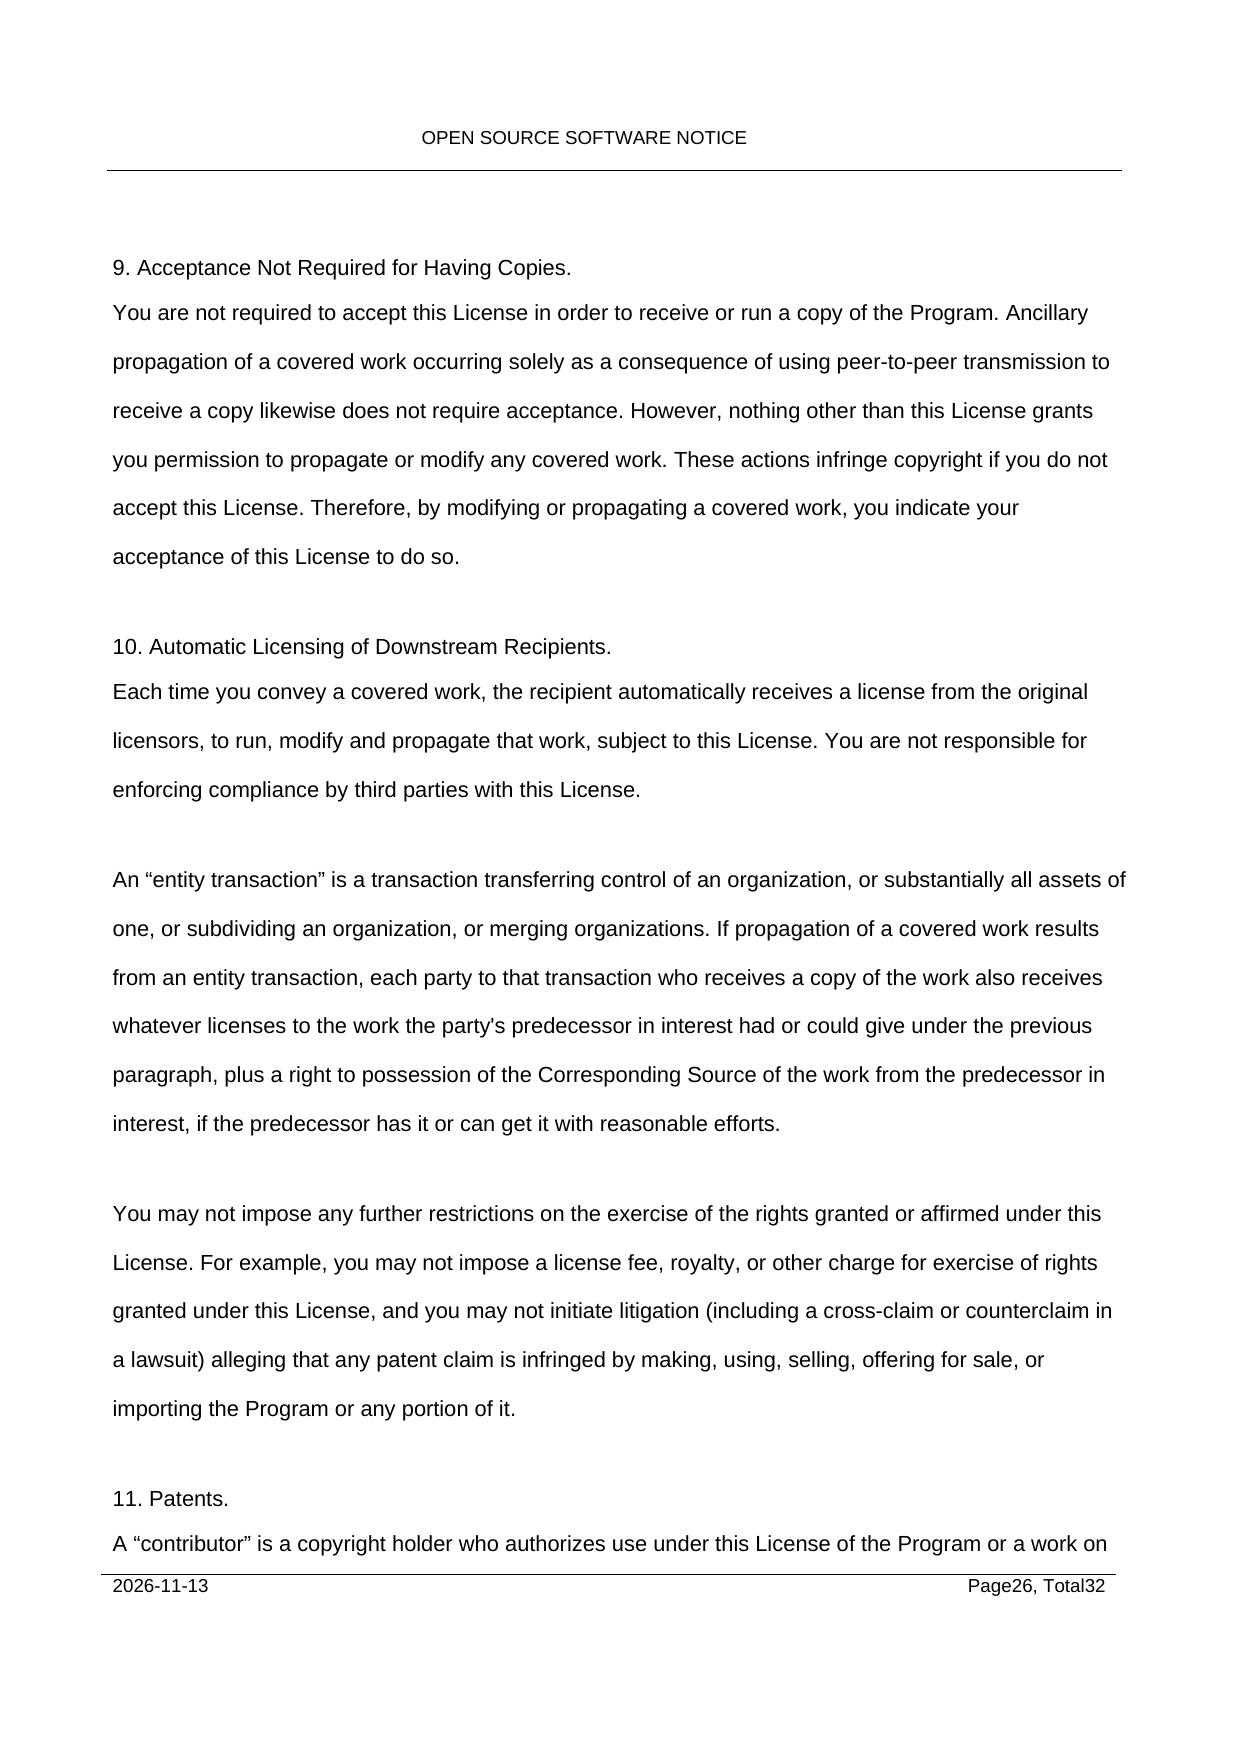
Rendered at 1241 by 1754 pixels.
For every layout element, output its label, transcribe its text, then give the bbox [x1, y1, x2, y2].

text 9. Acceptance Not Required for Having Copies. [112, 251, 1128, 284]
text Each time you convey a covered work, the recipient automatically receives a license from the original licensors, to run, modify and propagate that work, subject to this License. You are not responsible for enforcing compliance by third parties with this License. [112, 676, 1128, 806]
text You are not required to accept this License in order to receive or run a copy of the Program. Ancillary propagation of a covered work occurring solely as a consequence of using peer-to-peer transmission to receive a copy likewise does not require acceptance. However, nothing other than this License grants you permission to propagate or modify any covered work. These actions infringe copyright if you do not accept this License. Therefore, by modifying or propagating a covered work, you indicate your acceptance of this License to do so. [112, 297, 1128, 573]
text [112, 1528, 1128, 1560]
text 11. Patents. [112, 1482, 1128, 1515]
text You may not impose any further restrictions on the exercise of the rights granted or affirmed under this License. For example, you may not impose a license fee, royalty, or other charge for exercise of rights granted under this License, and you may not initiate litigation (including a cross-claim or counterclaim in a lawsuit) alleging that any patent claim is infringed by making, using, selling, offering for sale, or importing the Program or any portion of it. [112, 1197, 1128, 1425]
text An “entity transaction” is a transaction transferring control of an organization, or substantially all assets of one, or subdividing an organization, or merging organizations. If propagation of a covered work results from an entity transaction, each party to that transaction who receives a copy of the work also receives whatever licenses to the work the party's predecessor in interest had or could give under the previous paragraph, plus a right to possession of the Corresponding Source of the work from the predecessor in interest, if the predecessor has it or can get it with reasonable efforts. [112, 863, 1128, 1139]
text 10. Automatic Licensing of Downstream Recipients. [112, 631, 1128, 663]
